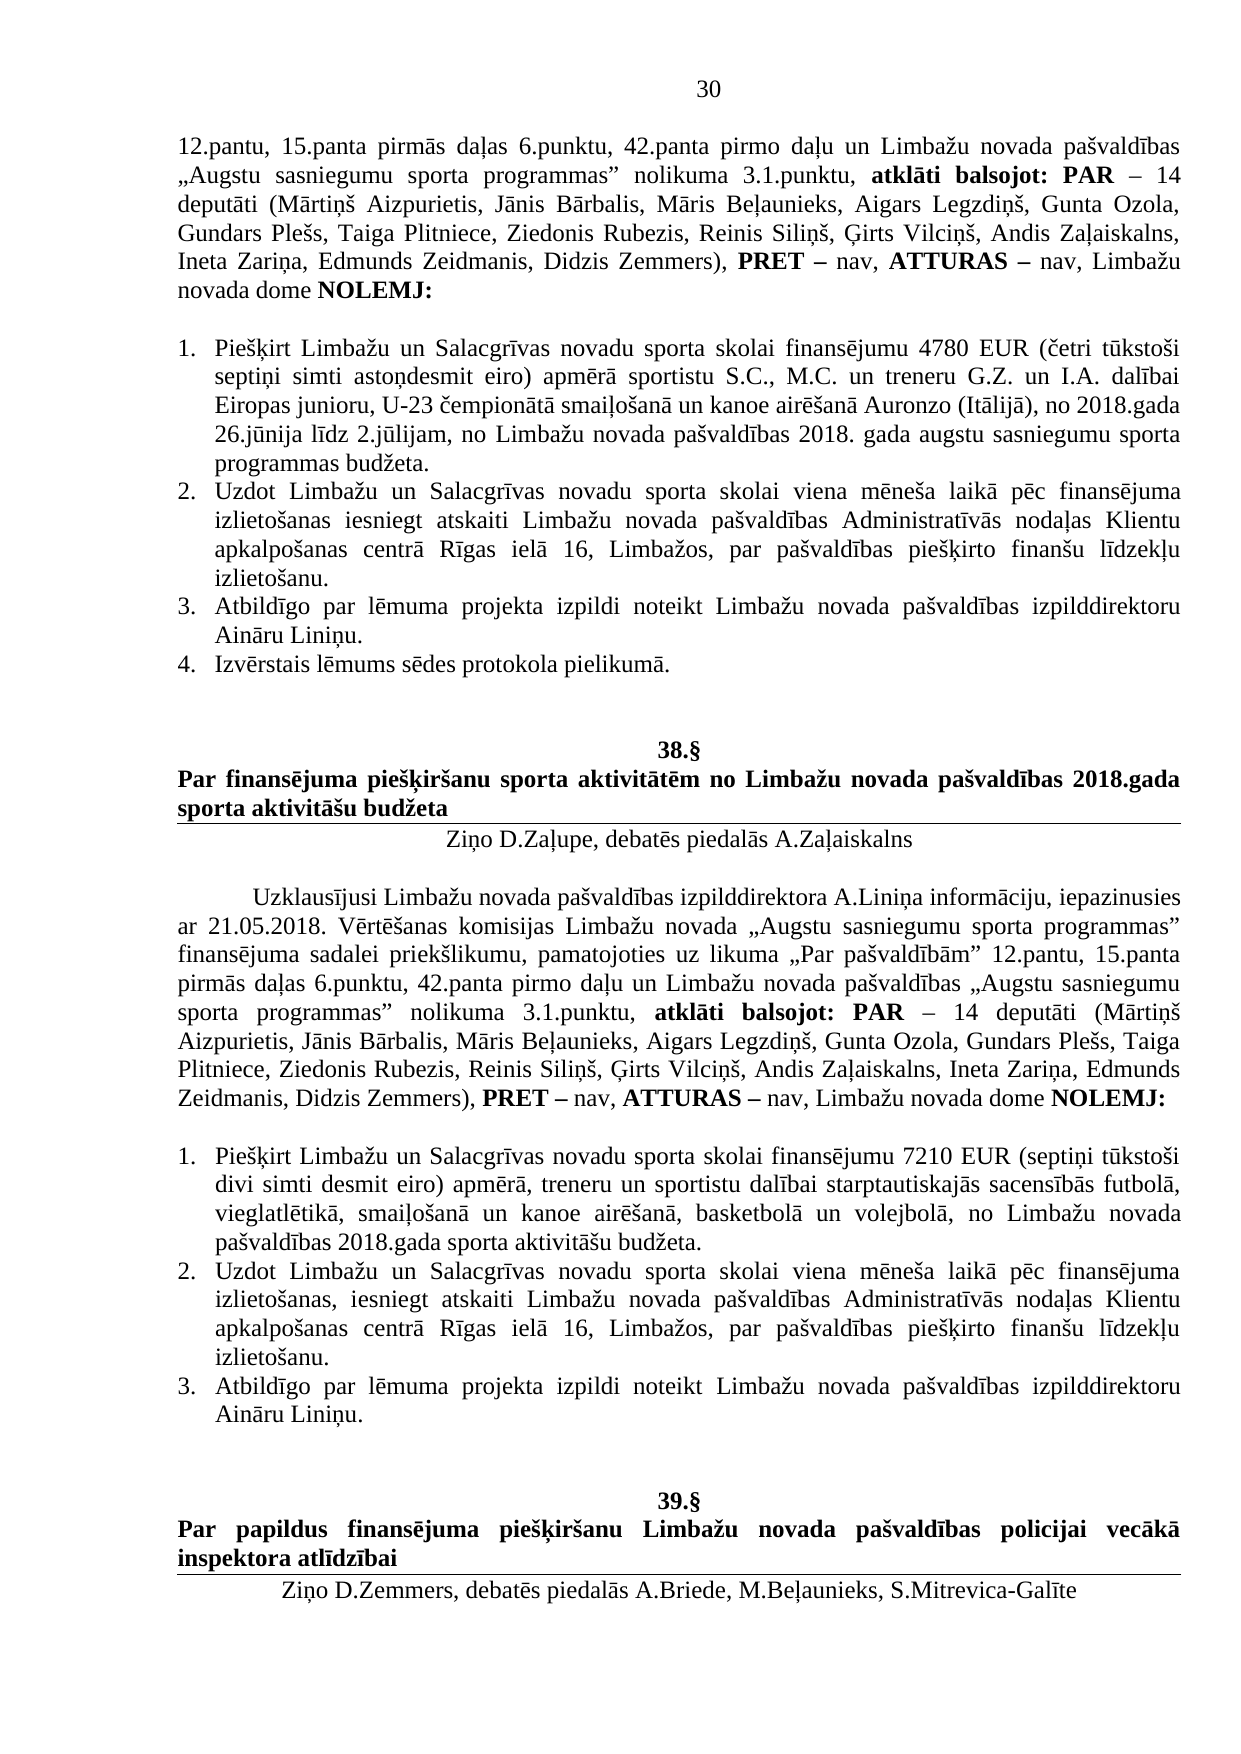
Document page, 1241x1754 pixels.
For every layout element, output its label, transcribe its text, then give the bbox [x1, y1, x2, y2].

list Atbildīgo par lēmuma projekta izpildi noteikt Limbažu novada pašvaldības izpilddirektoru Aināru Liniņu. [177, 591, 1181, 649]
list Atbildīgo par lēmuma projekta izpildi noteikt Limbažu novada pašvaldības izpilddirektoru Aināru Liniņu. [177, 1371, 1181, 1428]
text Par finansējuma piešķiršanu sporta aktivitātēm no Limbažu novada pašvaldības 2018.gada sporta aktivitāšu budžeta [177, 764, 1181, 823]
list Piešķirt Limbažu un Salacgrīvas novadu sporta skolai finansējumu 4780 EUR (četri tūkstoši septiņi simti astoņdesmit eiro) apmērā sportistu S.C., M.C. un treneru G.Z. un I.A. dalībai Eiropas junioru, U-23 čempionātā smaiļošanā un kanoe airēšanā Auronzo (Itālijā), no 2018.gada 26.jūnija līdz 2.jūlijam, no Limbažu novada pašvaldības 2018. gada augstu sasniegumu sporta programmas budžeta. [177, 333, 1181, 476]
text Ziņo D.Zemmers, debatēs piedalās A.Briede, M.Beļaunieks, S.Mitrevica-Galīte [177, 1575, 1181, 1604]
text Uzklausījusi Limbažu novada pašvaldības izpilddirektora A.Liniņa informāciju, iepazinusies ar 21.05.2018. Vērtēšanas komisijas Limbažu novada „Augstu sasniegumu sporta programmas” finansējuma sadalei priekšlikumu, pamatojoties uz likuma „Par pašvaldībām” 12.pantu, 15.panta pirmās daļas 6.punktu, 42.panta pirmo daļu un Limbažu novada pašvaldības „Augstu sasniegumu sporta programmas” nolikuma 3.1.punktu, atklāti balsojot: PAR – 14 deputāti (Mārtiņš Aizpurietis, Jānis Bārbalis, Māris Beļaunieks, Aigars Legzdiņš, Gunta Ozola, Gundars Plešs, Taiga Plitniece, Ziedonis Rubezis, Reinis Siliņš, Ģirts Vilciņš, Andis Zaļaiskalns, Ineta Zariņa, Edmunds Zeidmanis, Didzis Zemmers), PRET – nav, ATTURAS – nav, Limbažu novada dome NOLEMJ: [177, 882, 1181, 1112]
text Ziņo D.Zaļupe, debatēs piedalās A.Zaļaiskalns [177, 824, 1181, 853]
list Uzdot Limbažu un Salacgrīvas novadu sporta skolai viena mēneša laikā pēc finansējuma izlietošanas iesniegt atskaiti Limbažu novada pašvaldības Administratīvās nodaļas Klientu apkalpošanas centrā Rīgas ielā 16, Limbažos, par pašvaldības piešķirto finanšu līdzekļu izlietošanu. [177, 476, 1181, 591]
list Uzdot Limbažu un Salacgrīvas novadu sporta skolai viena mēneša laikā pēc finansējuma izlietošanas, iesniegt atskaiti Limbažu novada pašvaldības Administratīvās nodaļas Klientu apkalpošanas centrā Rīgas ielā 16, Limbažos, par pašvaldības piešķirto finanšu līdzekļu izlietošanu. [177, 1256, 1181, 1371]
text Par papildus finansējuma piešķiršanu Limbažu novada pašvaldības policijai vecākā inspektora atlīdzībai [177, 1514, 1181, 1574]
list Izvērstais lēmums sēdes protokola pielikumā. [177, 649, 1181, 678]
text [177, 131, 1181, 304]
text 38.§ [177, 735, 1181, 764]
text 39.§ [177, 1486, 1181, 1514]
list Piešķirt Limbažu un Salacgrīvas novadu sporta skolai finansējumu 7210 EUR (septiņi tūkstoši divi simti desmit eiro) apmērā, treneru un sportistu dalībai starptautiskajās sacensībās futbolā, vieglatlētikā, smaiļošanā un kanoe airēšanā, basketbolā un volejbolā, no Limbažu novada pašvaldības 2018.gada sporta aktivitāšu budžeta. [177, 1141, 1181, 1256]
